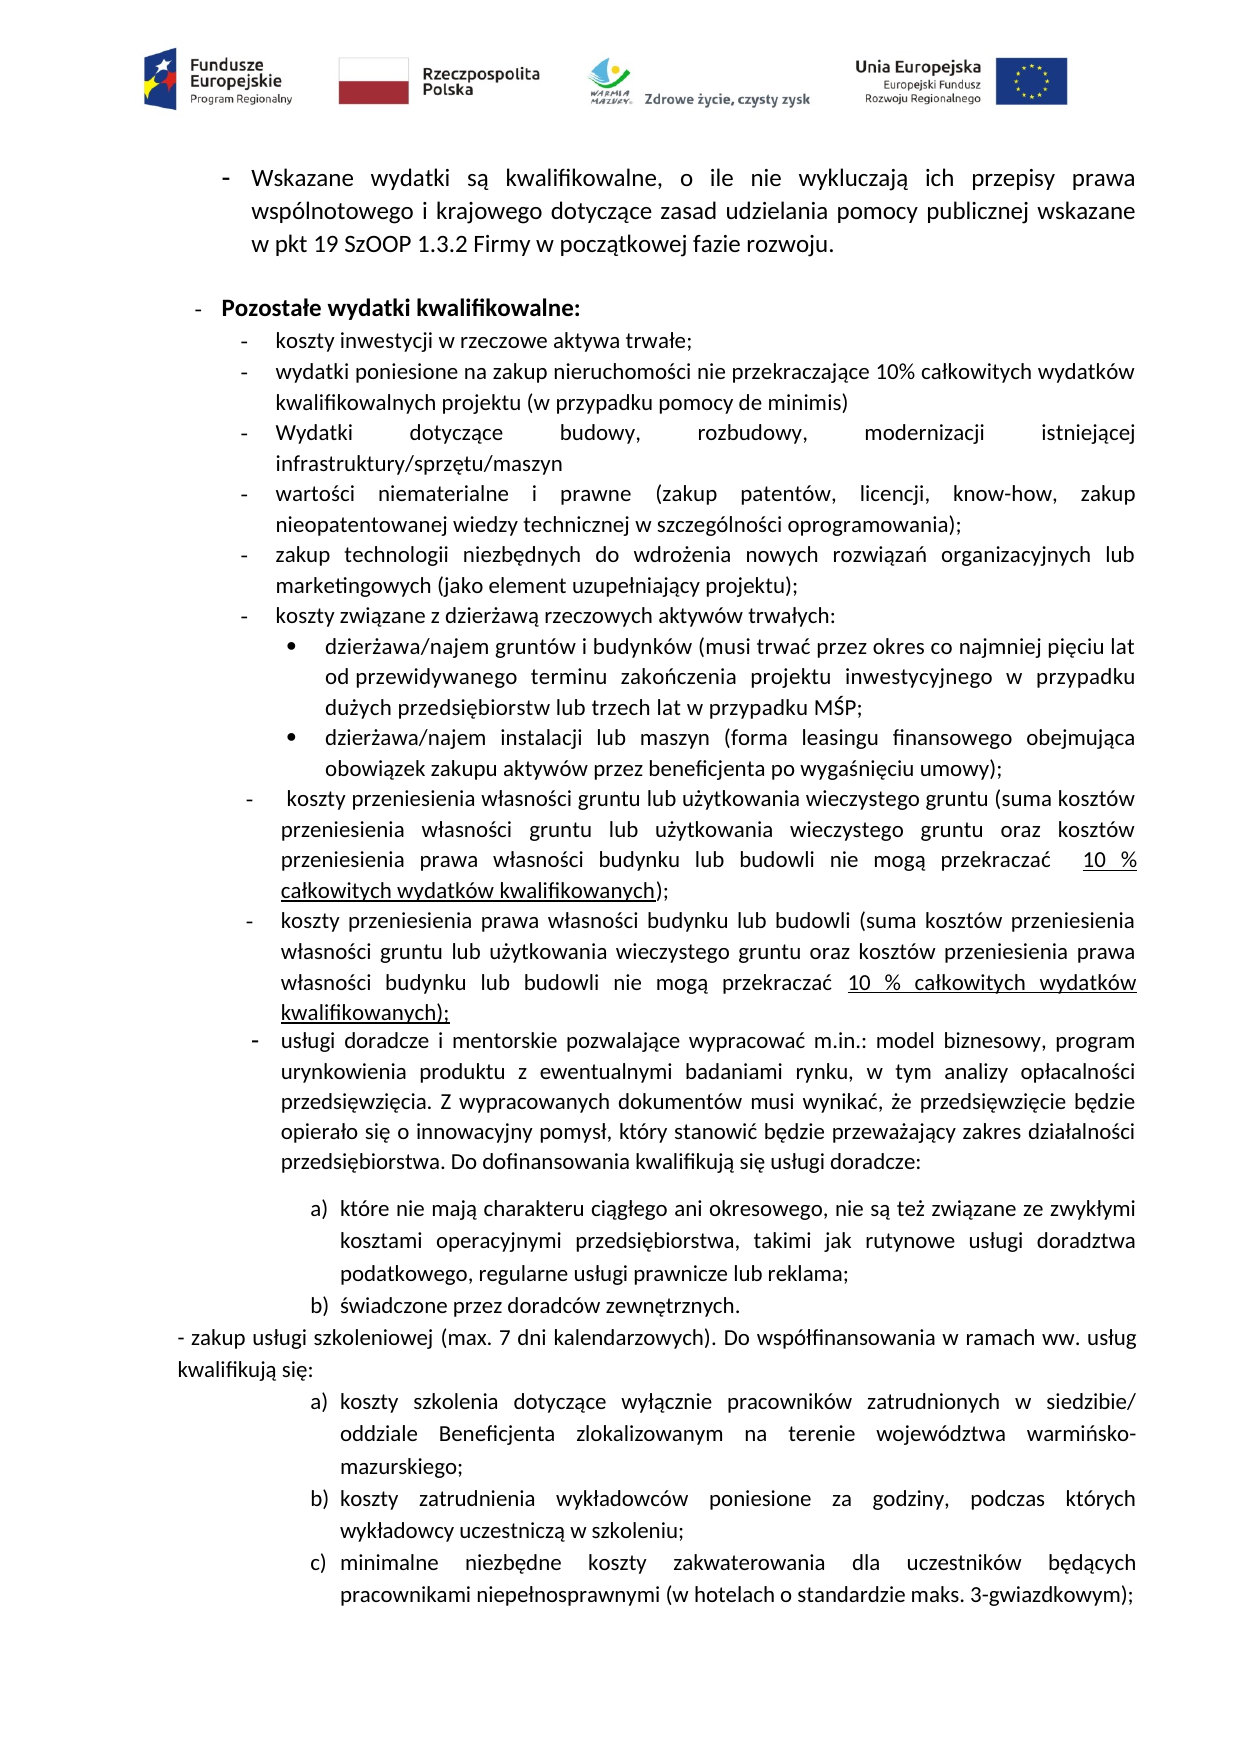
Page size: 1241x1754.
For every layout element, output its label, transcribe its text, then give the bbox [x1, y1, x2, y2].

list koszty szkolenia dotyczące wyłącznie pracowników zatrudnionych w siedzibie/ oddziale Beneficjenta zlokalizowanym na terenie województwa warmińsko-mazurskiego; [310, 1387, 1137, 1480]
list Pozostałe wydatki kwalifikowalne: [192, 292, 1137, 322]
list koszty przeniesienia prawa własności budynku lub budowli (suma kosztów przeniesienia własności gruntu lub użytkowania wieczystego gruntu oraz kosztów przeniesienia prawa własności budynku lub budowli nie mogą przekraczać 10 % całkowitych wydatków kwalifikowanych); [243, 904, 1137, 1027]
list zakup technologii niezbędnych do wdrożenia nowych rozwiązań organizacyjnych lub marketingowych (jako element uzupełniający projektu); [238, 538, 1137, 599]
list które nie mają charakteru ciągłego ani okresowego, nie są też związane ze zwykłymi kosztami operacyjnymi przedsiębiorstwa, takimi jak rutynowe usługi doradztwa podatkowego, regularne usługi prawnicze lub reklama; [310, 1194, 1137, 1287]
text - zakup usługi szkoleniowej (max. 7 dni kalendarzowych). Do współfinansowania w ramach ww. usług kwalifikują się: [177, 1323, 1137, 1383]
picture [109, 29, 1102, 128]
list usługi doradcze i mentorskie pozwalające wypracować m.in.: model biznesowy, program urynkowienia produktu z ewentualnymi badaniami rynku, w tym analizy opłacalności przedsięwzięcia. Z wypracowanych dokumentów musi wynikać, że przedsięwzięcie będzie opierało się o innowacyjny pomysł, który stanowić będzie przeważający zakres działalności przedsiębiorstwa. Do dofinansowania kwalifikują się usługi doradcze: [251, 1027, 1137, 1175]
list dzierżawa/najem gruntów i budynków (musi trwać przez okres co najmniej pięciu lat od przewidywanego terminu zakończenia projektu inwestycyjnego w przypadku dużych przedsiębiorstw lub trzech lat w przypadku MŚP; [287, 630, 1137, 721]
list dzierżawa/najem instalacji lub maszyn (forma leasingu finansowego obejmująca obowiązek zakupu aktywów przez beneficjenta po wygaśnięciu umowy); [287, 721, 1137, 782]
list świadczone przez doradców zewnętrznych. [310, 1291, 1137, 1319]
list Wydatki dotyczące budowy, rozbudowy, modernizacji istniejącej infrastruktury/sprzętu/maszyn [238, 416, 1137, 477]
list koszty inwestycji w rzeczowe aktywa trwałe; [238, 324, 1137, 355]
list minimalne niezbędne koszty zakwaterowania dla uczestników będących pracownikami niepełnosprawnymi (w hotelach o standardzie maks. 3-gwiazdkowym); [310, 1548, 1137, 1608]
list koszty zatrudnienia wykładowców poniesione za godziny, podczas których wykładowcy uczestniczą w szkoleniu; [310, 1484, 1137, 1544]
list Wskazane wydatki są kwalifikowalne, o ile nie wykluczają ich przepisy prawa wspólnotowego i krajowego dotyczące zasad udzielania pomocy publicznej wskazane w pkt 19 SzOOP 1.3.2 Firmy w początkowej fazie rozwoju. [222, 162, 1137, 259]
list wartości niematerialne i prawne (zakup patentów, licencji, know-how, zakup nieopatentowanej wiedzy technicznej w szczególności oprogramowania); [238, 477, 1137, 538]
list koszty przeniesienia własności gruntu lub użytkowania wieczystego gruntu (suma kosztów przeniesienia własności gruntu lub użytkowania wieczystego gruntu oraz kosztów przeniesienia prawa własności budynku lub budowli nie mogą przekraczać 10 % całkowitych wydatków kwalifikowanych); [243, 782, 1137, 904]
list wydatki poniesione na zakup nieruchomości nie przekraczające 10% całkowitych wydatków kwalifikowalnych projektu (w przypadku pomocy de minimis) [238, 355, 1137, 416]
list koszty związane z dzierżawą rzeczowych aktywów trwałych: [238, 599, 1137, 630]
